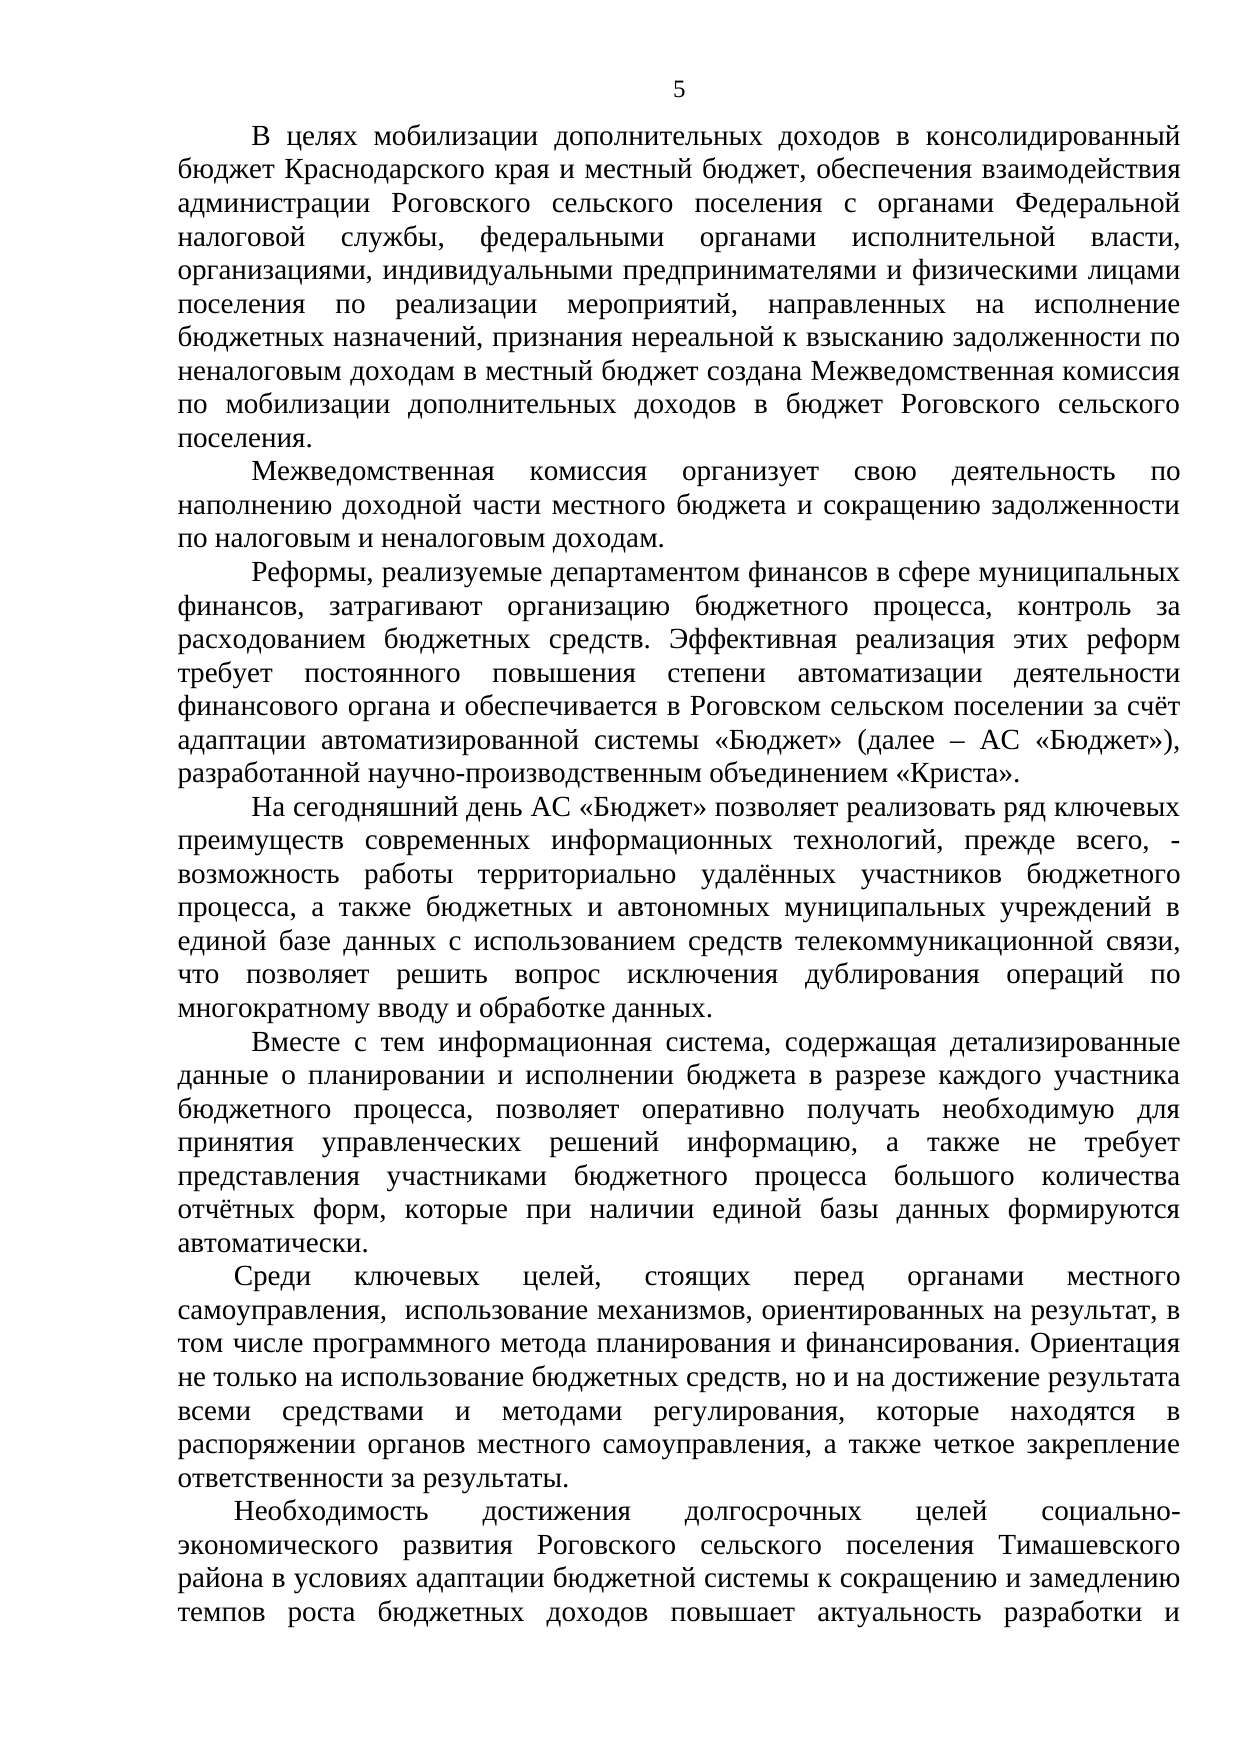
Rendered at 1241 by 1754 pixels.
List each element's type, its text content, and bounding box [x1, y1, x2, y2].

text Межведомственная комиссия организует свою деятельность по наполнению доходной части местного бюджета и сокращению задолженности по налоговым и неналоговым доходам. [177, 453, 1181, 554]
text Среди ключевых целей, стоящих перед органами местного самоуправления, использование механизмов, ориентированных на результат, в том числе программного метода планирования и финансирования. Ориентация не только на использование бюджетных средств, но и на достижение результата всеми средствами и методами регулирования, которые находятся в распоряжении органов местного самоуправления, а также четкое закрепление ответственности за результаты. [177, 1258, 1181, 1493]
text В целях мобилизации дополнительных доходов в консолидированный бюджет Краснодарского края и местный бюджет, обеспечения взаимодействия администрации Роговского сельского поселения с органами Федеральной налоговой службы, федеральными органами исполнительной власти, организациями, индивидуальными предпринимателями и физическими лицами поселения по реализации мероприятий, направленных на исполнение бюджетных назначений, признания нереальной к взысканию задолженности по неналоговым доходам в местный бюджет создана Межведомственная комиссия по мобилизации дополнительных доходов в бюджет Роговского сельского поселения. [177, 118, 1181, 453]
text Вместе с тем информационная система, содержащая детализированные данные о планировании и исполнении бюджета в разрезе каждого участника бюджетного процесса, позволяет оперативно получать необходимую для принятия управленческих решений информацию, а также не требует представления участниками бюджетного процесса большого количества отчётных форм, которые при наличии единой базы данных формируются автоматически. [177, 1024, 1181, 1258]
text Реформы, реализуемые департаментом финансов в сфере муниципальных финансов, затрагивают организацию бюджетного процесса, контроль за расходованием бюджетных средств. Эффективная реализация этих реформ требует постоянного повышения степени автоматизации деятельности финансового органа и обеспечивается в Роговском сельском поселении за счёт адаптации автоматизированной системы «Бюджет» (далее – АС «Бюджет»), разработанной научно-производственным объединением «Криста». [177, 554, 1181, 789]
text На сегодняшний день АС «Бюджет» позволяет реализовать ряд ключевых преимуществ современных информационных технологий, прежде всего, - возможность работы территориально удалённых участников бюджетного процесса, а также бюджетных и автономных муниципальных учреждений в единой базе данных с использованием средств телекоммуникационной связи, что позволяет решить вопрос исключения дублирования операций по многократному вводу и обработке данных. [177, 789, 1181, 1024]
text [177, 1493, 1181, 1627]
